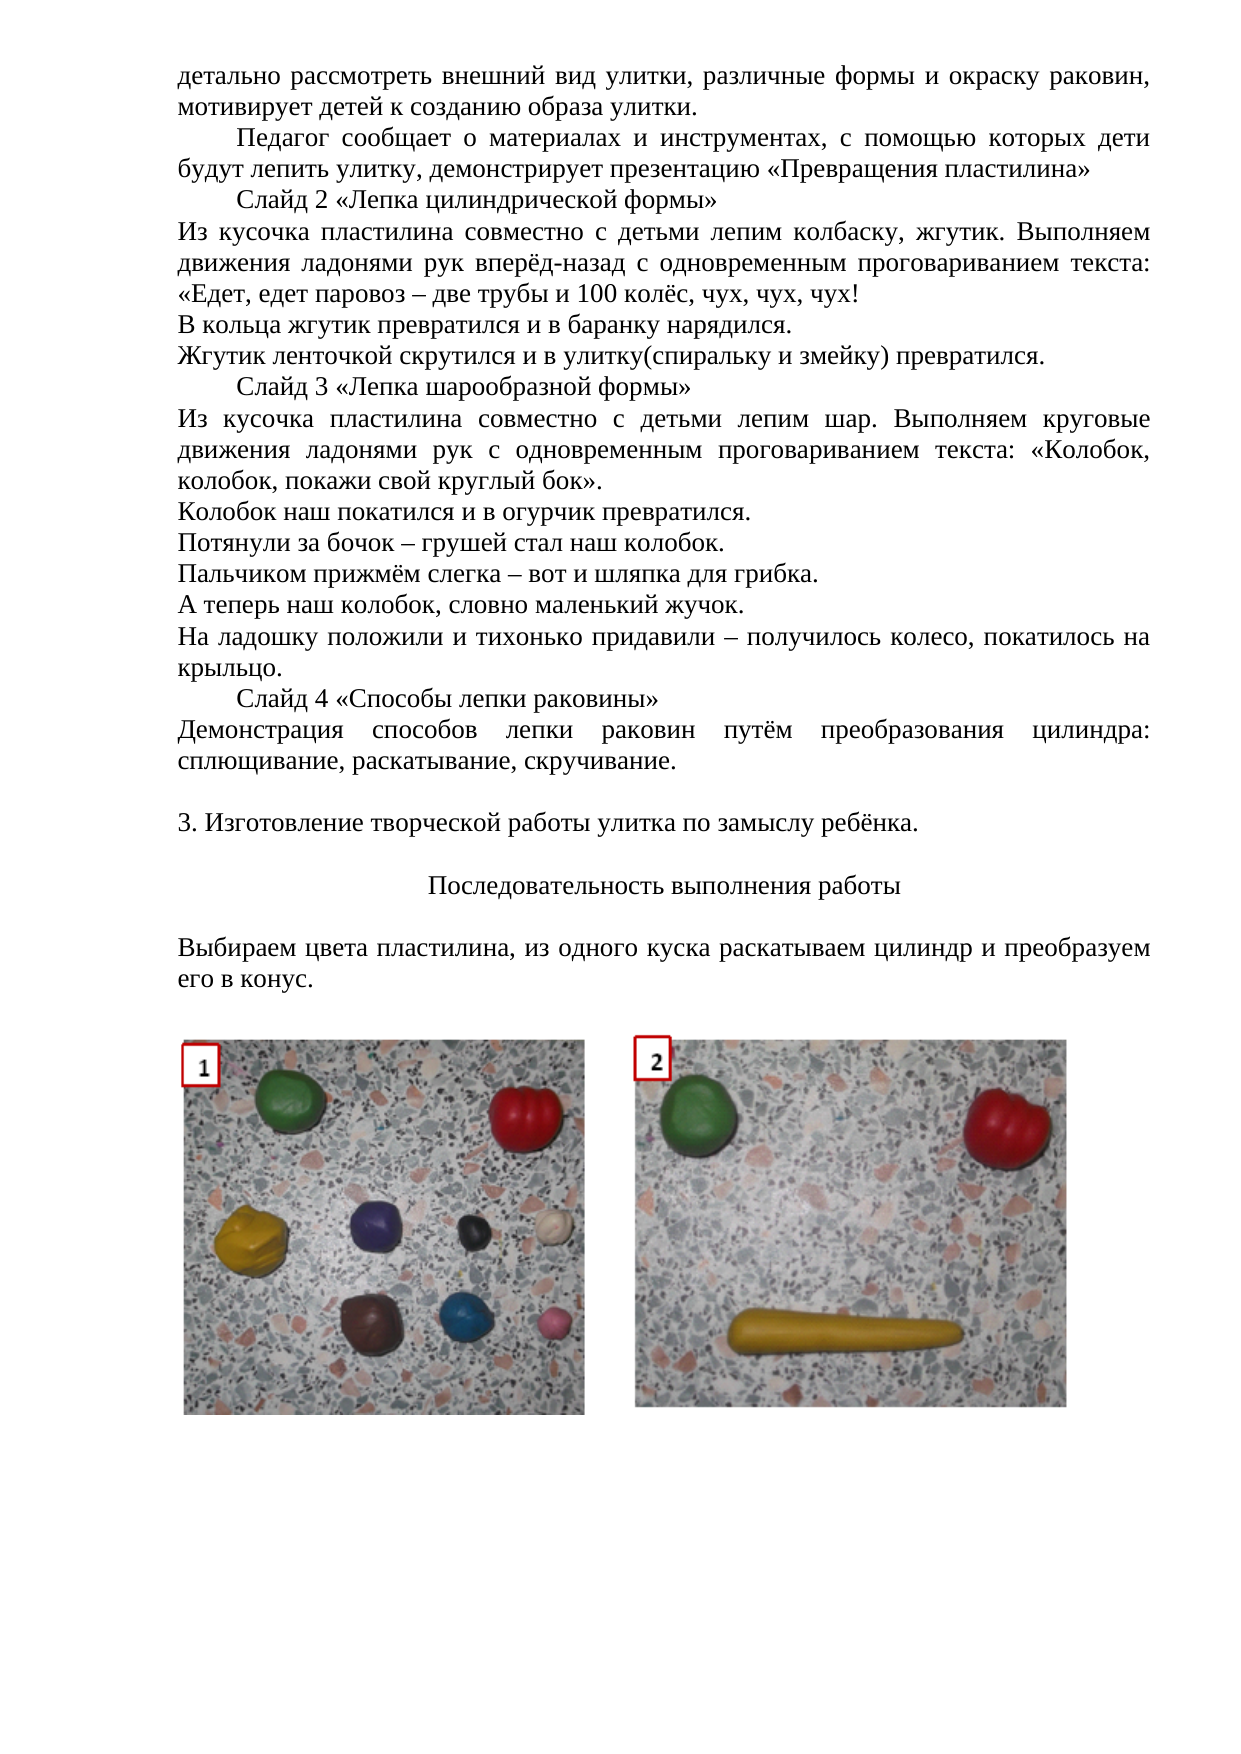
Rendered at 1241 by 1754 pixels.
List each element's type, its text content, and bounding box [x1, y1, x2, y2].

picture [181, 1014, 1082, 1415]
text Слайд 4 «Способы лепки раковины» [236, 682, 1152, 713]
text На ладошку положили и тихонько придавили – получилось колесо, покатилось на крыльцо. [177, 620, 1152, 682]
text Колобок наш покатился и в огурчик превратился. [177, 495, 1152, 526]
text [177, 59, 1152, 121]
text Слайд 3 «Лепка шарообразной формы» [236, 371, 1152, 402]
text Последовательность выполнения работы [177, 869, 1152, 900]
text Из кусочка пластилина совместно с детьми лепим шар. Выполняем круговые движения ладонями рук с одновременным проговариванием текста: «Колобок, колобок, покажи свой круглый бок». [177, 402, 1152, 495]
text 3. Изготовление творческой работы улитка по замыслу ребёнка. [177, 807, 1152, 838]
text В кольца жгутик превратился и в баранку нарядился. [177, 308, 1152, 339]
text Потянули за бочок – грушей стал наш колобок. [177, 526, 1152, 557]
text А теперь наш колобок, словно маленький жучок. [177, 588, 1152, 620]
text Слайд 2 «Лепка цилиндрической формы» [177, 184, 1152, 215]
text Демонстрация способов лепки раковин путём преобразования цилиндра: сплющивание, раскатывание, скручивание. [177, 713, 1152, 775]
text Пальчиком прижмём слегка – вот и шляпка для грибка. [177, 557, 1152, 588]
text Выбираем цвета пластилина, из одного куска раскатываем цилиндр и преобразуем его в конус. [177, 931, 1152, 993]
text Из кусочка пластилина совместно с детьми лепим колбаску, жгутик. Выполняем движения ладонями рук вперёд-назад с одновременным проговариванием текста: «Едет, едет паровоз – две трубы и 100 колёс, чух, чух, чух! [177, 215, 1152, 308]
text Жгутик ленточкой скрутился и в улитку(спиральку и змейку) превратился. [177, 339, 1152, 371]
text Педагог сообщает о материалах и инструментах, с помощью которых дети будут лепить улитку, демонстрирует презентацию «Превращения пластилина» [177, 121, 1152, 184]
